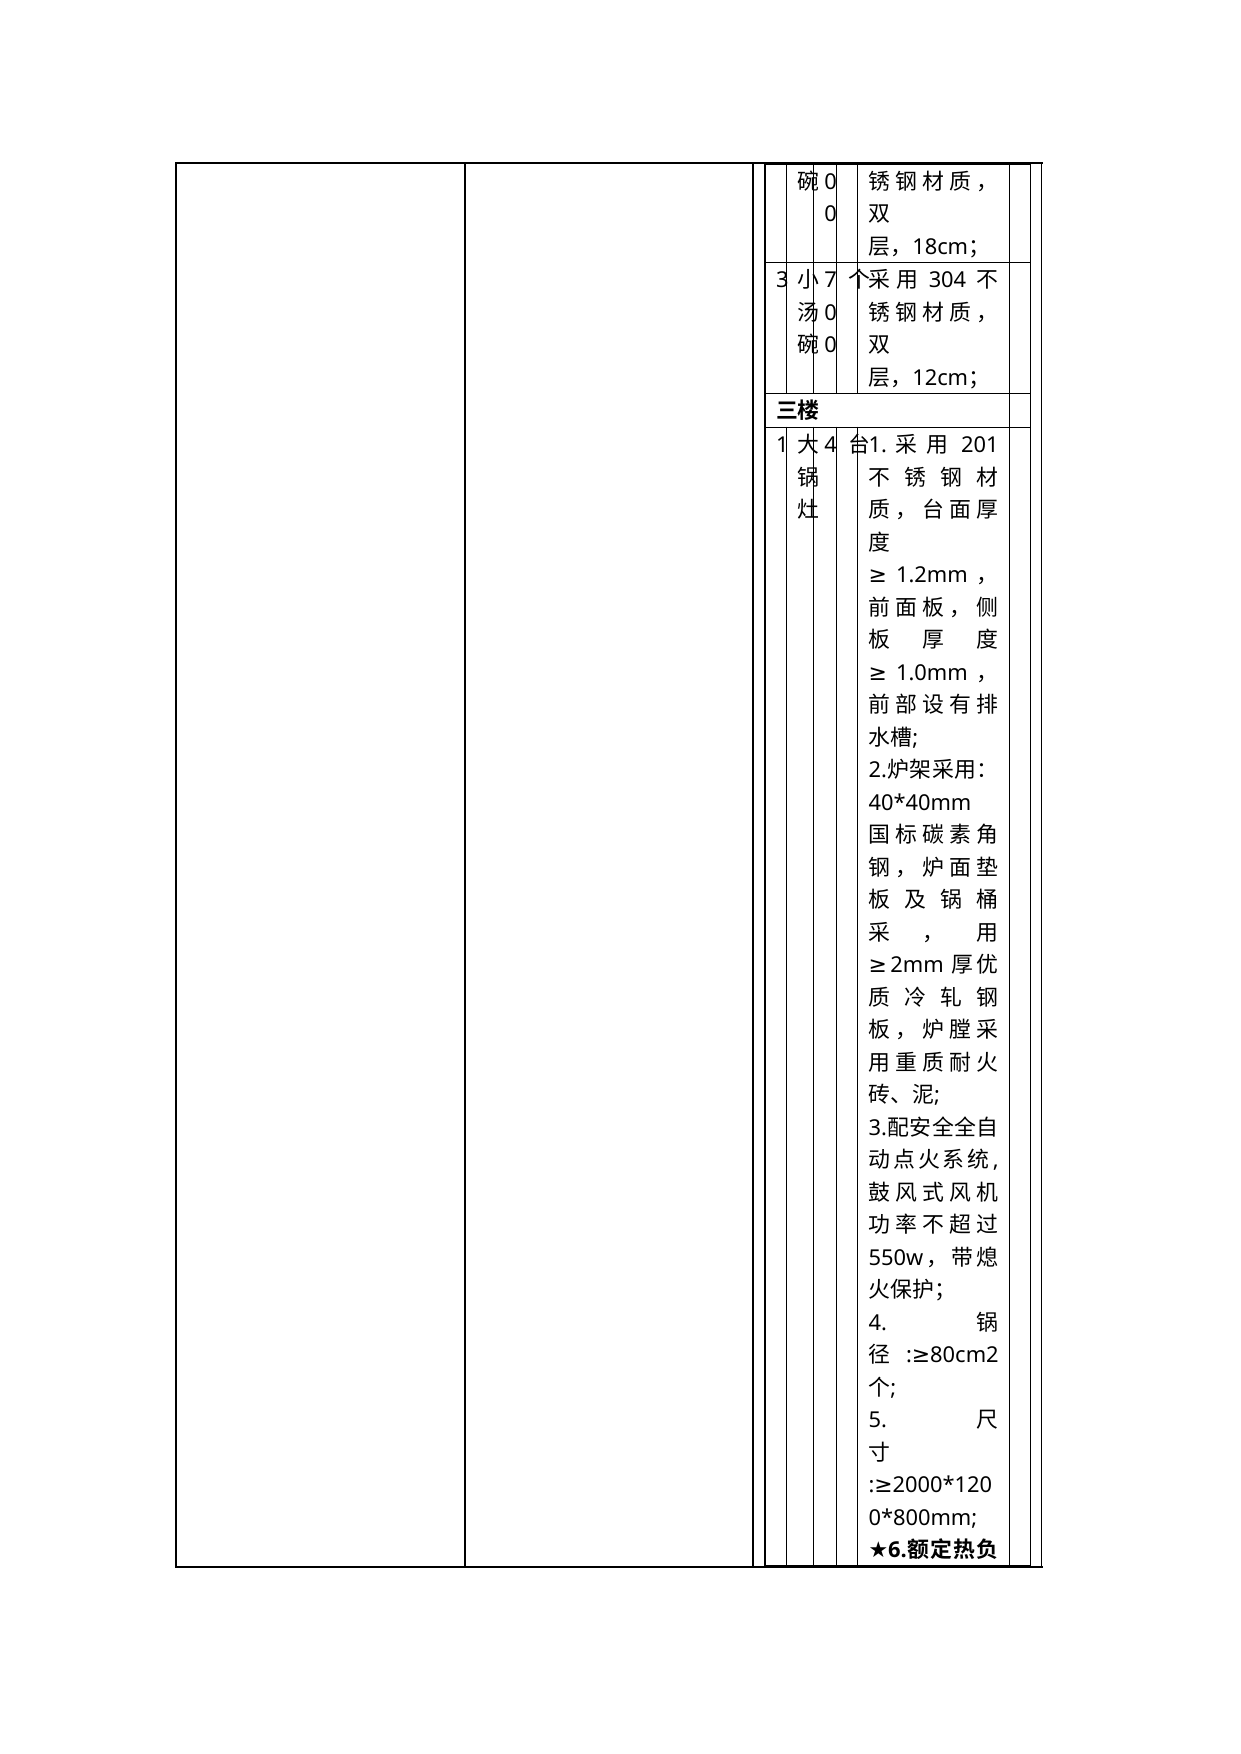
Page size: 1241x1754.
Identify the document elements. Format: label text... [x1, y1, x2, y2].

table_cell [1010, 394, 1030, 427]
table_cell [814, 165, 836, 262]
table_cell [466, 164, 752, 1566]
table_cell [766, 165, 786, 262]
table_cell [858, 428, 1009, 1565]
table_cell [1010, 263, 1030, 393]
table_cell [787, 165, 813, 262]
table_cell [766, 428, 786, 1565]
table_cell [787, 263, 813, 393]
table_cell [858, 165, 1009, 262]
table_cell [754, 164, 764, 1566]
table_cell [814, 428, 836, 1565]
table_cell [787, 428, 813, 1565]
table_cell 1 [177, 164, 464, 1566]
table_cell [837, 165, 857, 262]
table_cell [837, 263, 857, 393]
table_cell [1010, 428, 1030, 1565]
table_cell [1010, 165, 1030, 262]
table_cell [1031, 164, 1041, 1566]
table_cell [814, 263, 836, 393]
table_cell [858, 263, 1009, 393]
table_cell [837, 428, 857, 1565]
table_cell [766, 263, 786, 393]
table_cell [766, 394, 1009, 427]
